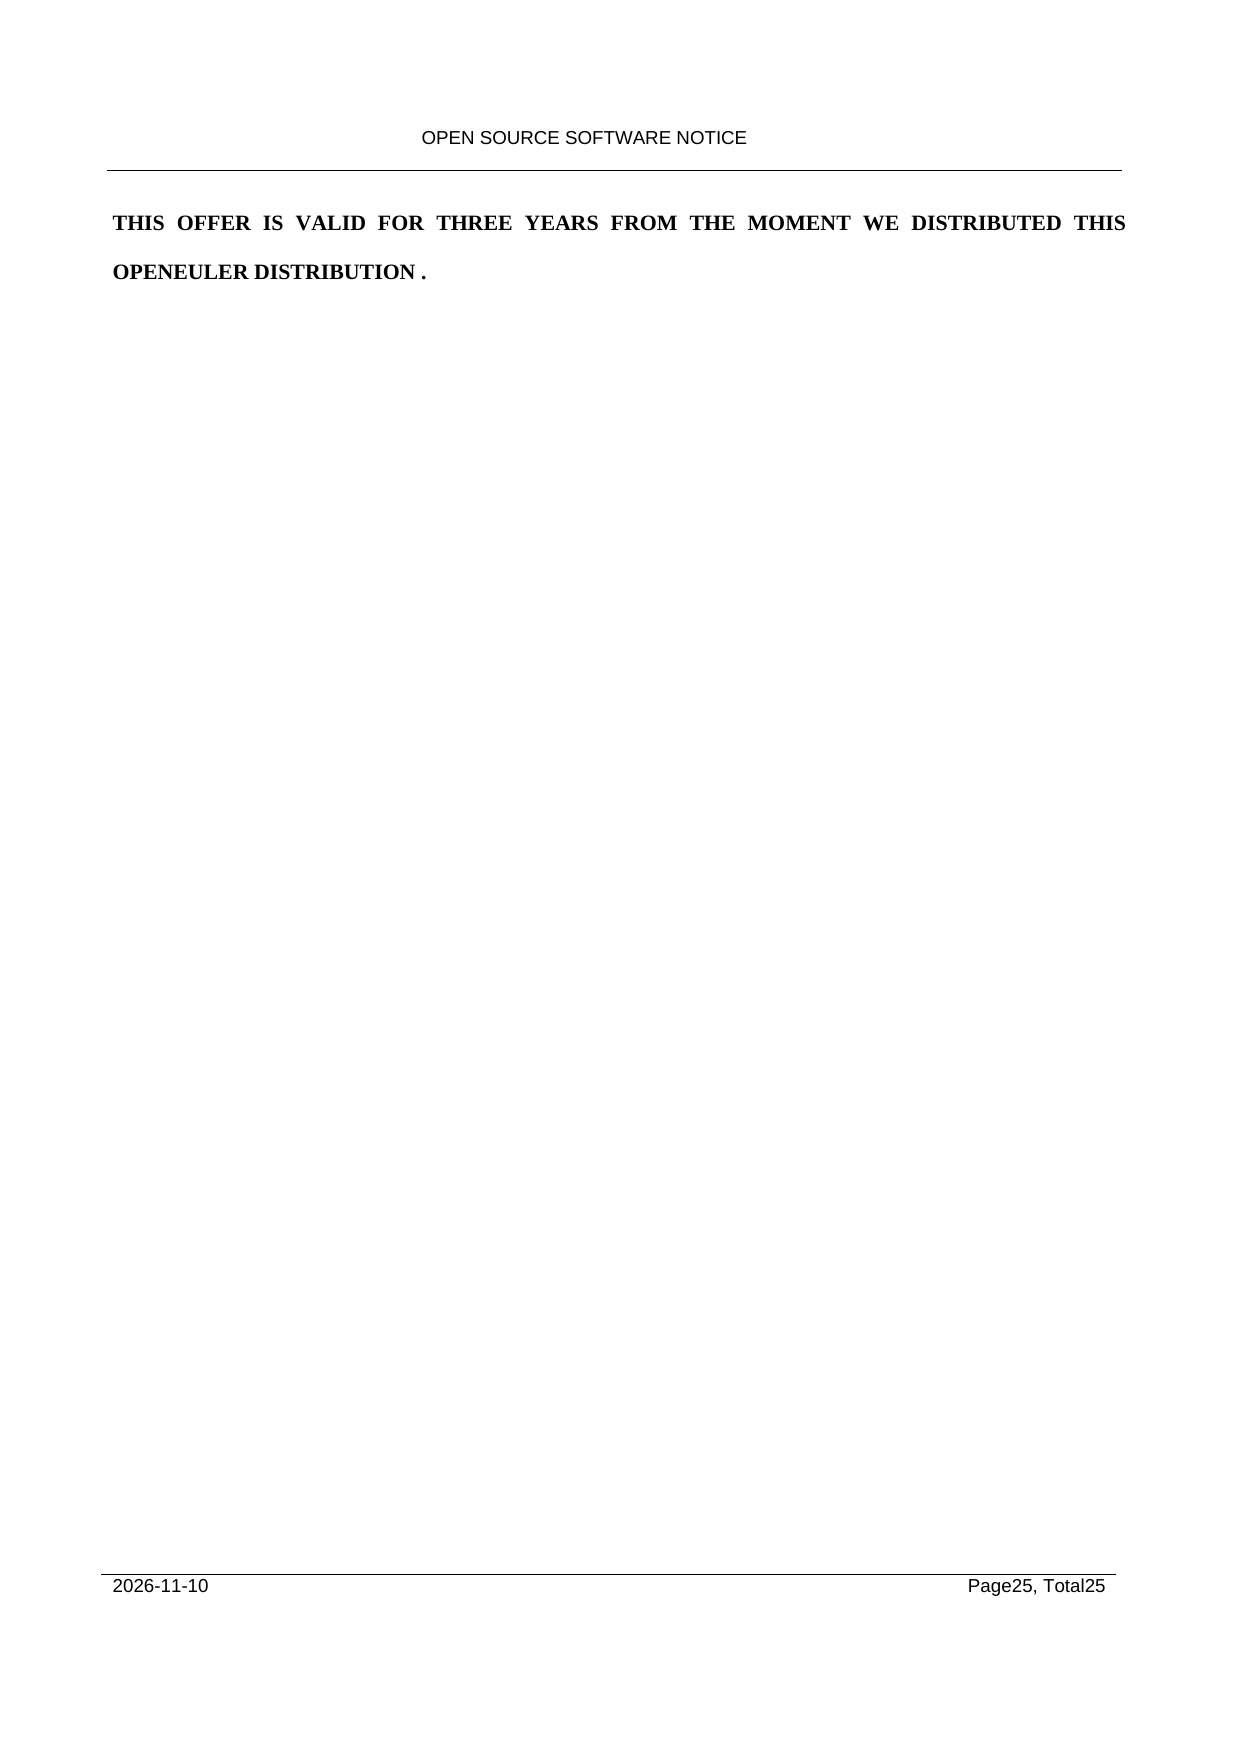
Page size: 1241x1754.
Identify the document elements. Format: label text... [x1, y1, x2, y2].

text THIS OFFER IS VALID FOR THREE YEARS FROM THE MOMENT WE DISTRIBUTED THIS OPENEULER DISTRIBUTION . [112, 206, 1128, 288]
